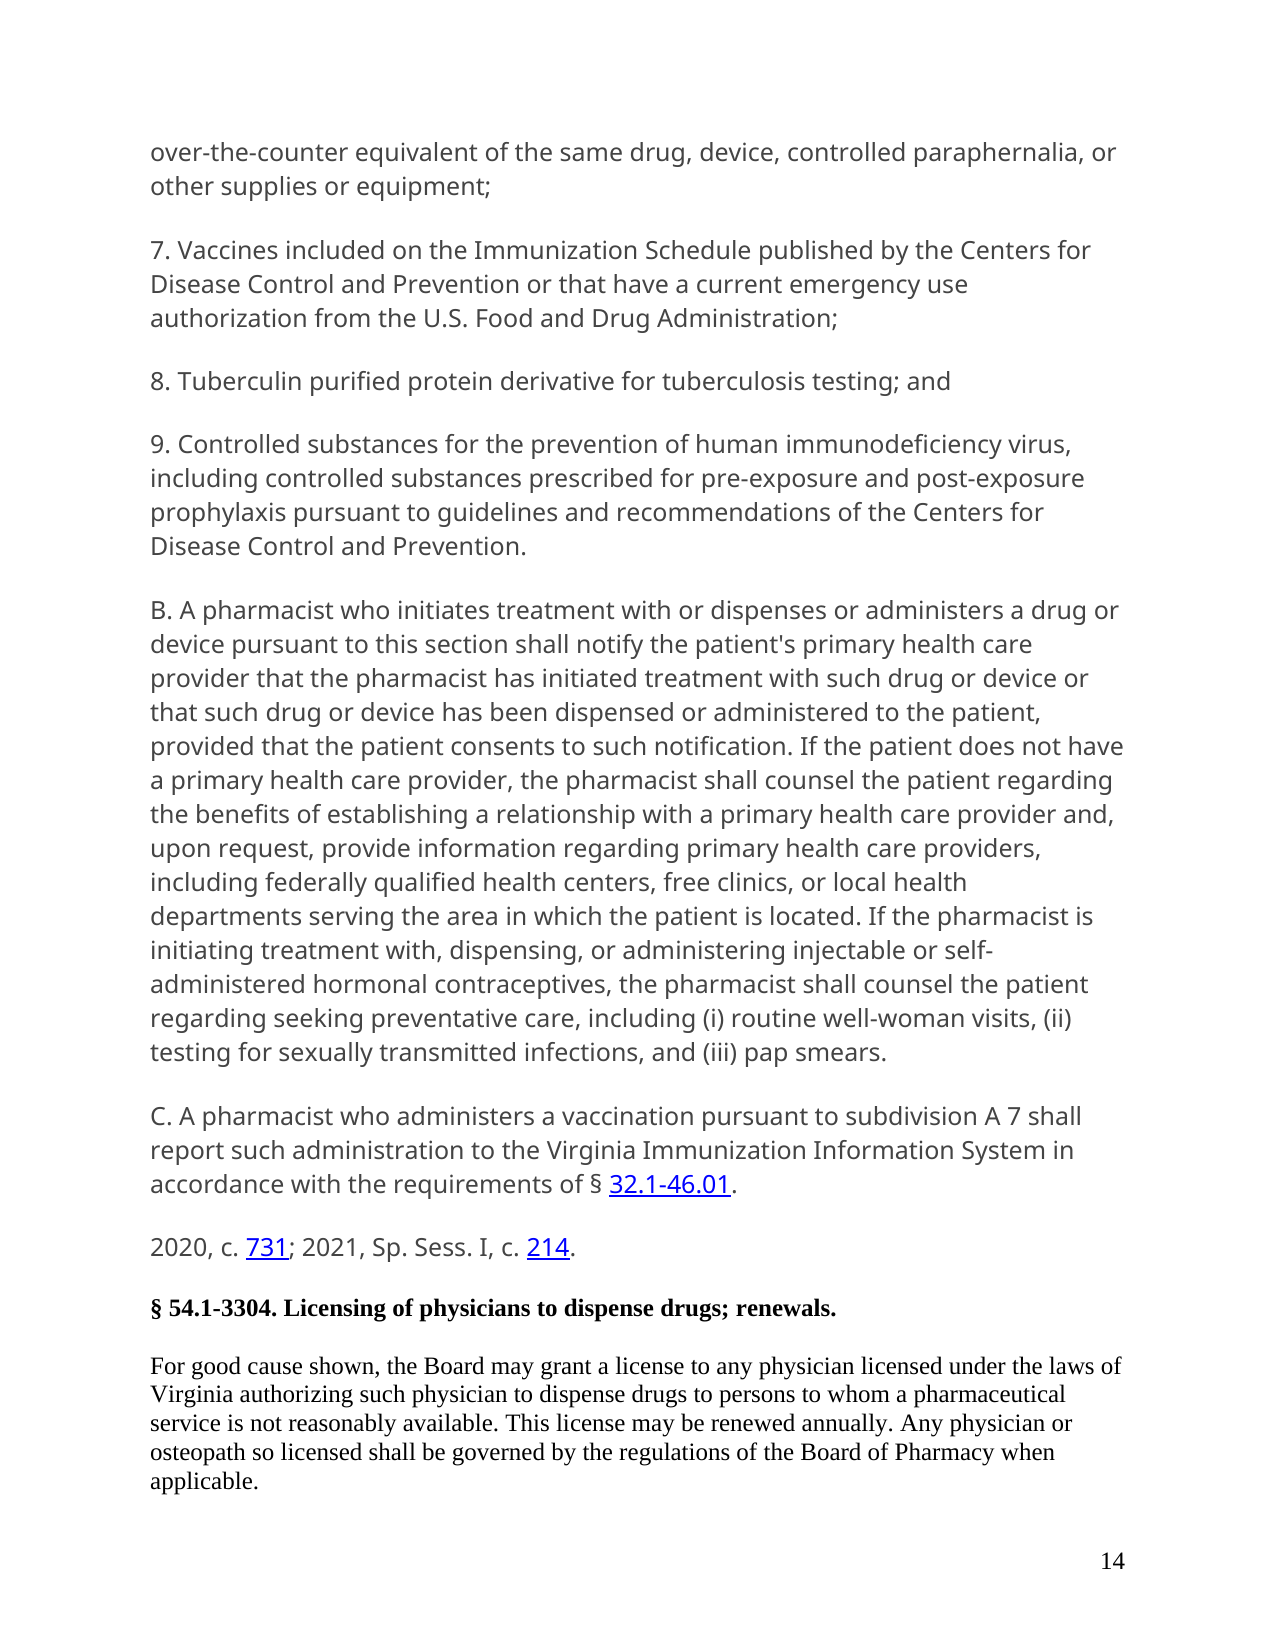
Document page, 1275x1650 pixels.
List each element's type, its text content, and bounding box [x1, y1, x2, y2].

text 8. Tuberculin purified protein derivative for tuberculosis testing; and [150, 364, 1125, 398]
text 2020, c. 731; 2021, Sp. Sess. I, c. 214. [150, 1230, 1125, 1264]
text C. A pharmacist who administers a vaccination pursuant to subdivision A 7 shall report such administration to the Virginia Immunization Information System in accordance with the requirements of § 32.1-46.01. [150, 1098, 1125, 1201]
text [150, 135, 1125, 203]
text 9. Controlled substances for the prevention of human immunodeficiency virus, including controlled substances prescribed for pre-exposure and post-exposure prophylaxis pursuant to guidelines and recommendations of the Centers for Disease Control and Prevention. [150, 427, 1125, 563]
text 7. Vaccines included on the Immunization Schedule published by the Centers for Disease Control and Prevention or that have a current emergency use authorization from the U.S. Food and Drug Administration; [150, 232, 1125, 334]
text B. A pharmacist who initiates treatment with or dispenses or administers a drug or device pursuant to this section shall notify the patient's primary health care provider that the pharmacist has initiated treatment with such drug or device or that such drug or device has been dispensed or administered to the patient, provided that the patient consents to such notification. If the patient does not have a primary health care provider, the pharmacist shall counsel the patient regarding the benefits of establishing a relationship with a primary health care provider and, upon request, provide information regarding primary health care providers, including federally qualified health centers, free clinics, or local health departments serving the area in which the patient is located. If the pharmacist is initiating treatment with, dispensing, or administering injectable or self-administered hormonal contraceptives, the pharmacist shall counsel the patient regarding seeking preventative care, including (i) routine well-woman visits, (ii) testing for sexually transmitted infections, and (iii) pap smears. [150, 592, 1125, 1069]
text For good cause shown, the Board may grant a license to any physician licensed under the laws of authorizing such physician to dispense drugs to persons to whom a pharmaceutical service is not reasonably available. This license may be renewed annually. Any physician or osteopath so licensed shall be governed by the regulations of the Board of Pharmacy when applicable. [150, 1351, 1125, 1494]
subtitle § 54.1-3304. Licensing of physicians to dispense drugs; renewals. [150, 1293, 1125, 1322]
